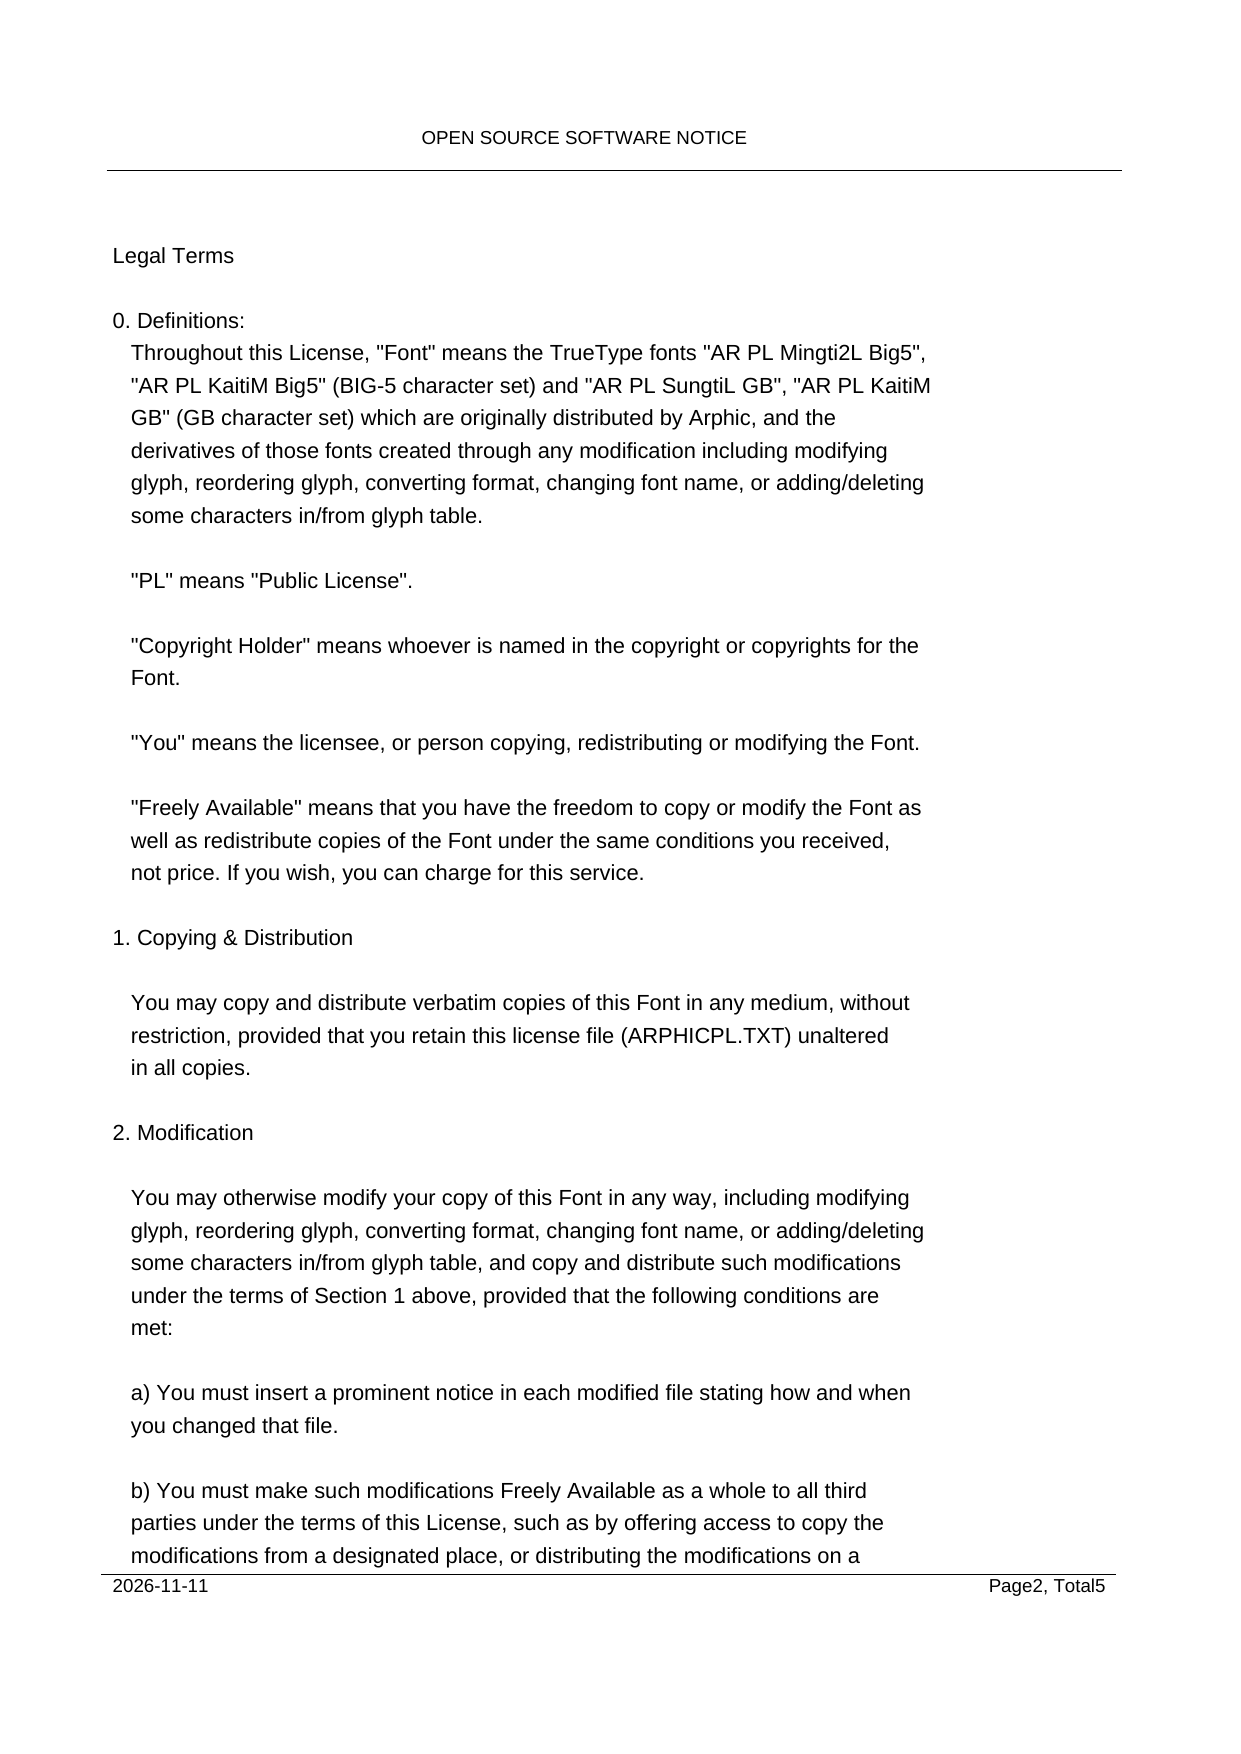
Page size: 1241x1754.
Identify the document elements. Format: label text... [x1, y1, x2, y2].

text Font. [112, 661, 1128, 694]
text "You" means the licensee, or person copying, redistributing or modifying the Font. [112, 726, 1128, 759]
text not price. If you wish, you can charge for this service. [112, 856, 1128, 889]
text 2. Modification [112, 1116, 1128, 1149]
text GB" (GB character set) which are originally distributed by Arphic, and the [112, 401, 1128, 434]
text 0. Definitions: [112, 304, 1128, 336]
text "PL" means "Public License". [112, 564, 1128, 596]
text well as redistribute copies of the Font under the same conditions you received, [112, 824, 1128, 856]
text b) You must make such modifications Freely Available as a whole to all third [112, 1474, 1128, 1506]
text You may otherwise modify your copy of this Font in any way, including modifying [112, 1181, 1128, 1214]
text under the terms of Section 1 above, provided that the following conditions are [112, 1279, 1128, 1311]
text derivatives of those fonts created through any modification including modifying [112, 434, 1128, 466]
text some characters in/from glyph table, and copy and distribute such modifications [112, 1246, 1128, 1279]
text Legal Terms [112, 239, 1128, 271]
text glyph, reordering glyph, converting format, changing font name, or adding/deleting [112, 1214, 1128, 1246]
text "AR PL KaitiM Big5" (BIG-5 character set) and "AR PL SungtiL GB", "AR PL KaitiM [112, 369, 1128, 401]
text you changed that file. [112, 1409, 1128, 1441]
text a) You must insert a prominent notice in each modified file stating how and when [112, 1376, 1128, 1409]
text "Freely Available" means that you have the freedom to copy or modify the Font as [112, 791, 1128, 824]
text met: [112, 1311, 1128, 1344]
text 1. Copying & Distribution [112, 921, 1128, 954]
text parties under the terms of this License, such as by offering access to copy the [112, 1506, 1128, 1539]
text modifications from a designated place, or distributing the modifications on a [112, 1539, 1128, 1571]
text some characters in/from glyph table. [112, 499, 1128, 531]
text "Copyright Holder" means whoever is named in the copyright or copyrights for the [112, 629, 1128, 661]
text restriction, provided that you retain this license file (ARPHICPL.TXT) unaltered [112, 1019, 1128, 1051]
text You may copy and distribute verbatim copies of this Font in any medium, without [112, 986, 1128, 1019]
text Throughout this License, "Font" means the TrueType fonts "AR PL Mingti2L Big5", [112, 336, 1128, 369]
text glyph, reordering glyph, converting format, changing font name, or adding/deleting [112, 466, 1128, 499]
text in all copies. [112, 1051, 1128, 1084]
